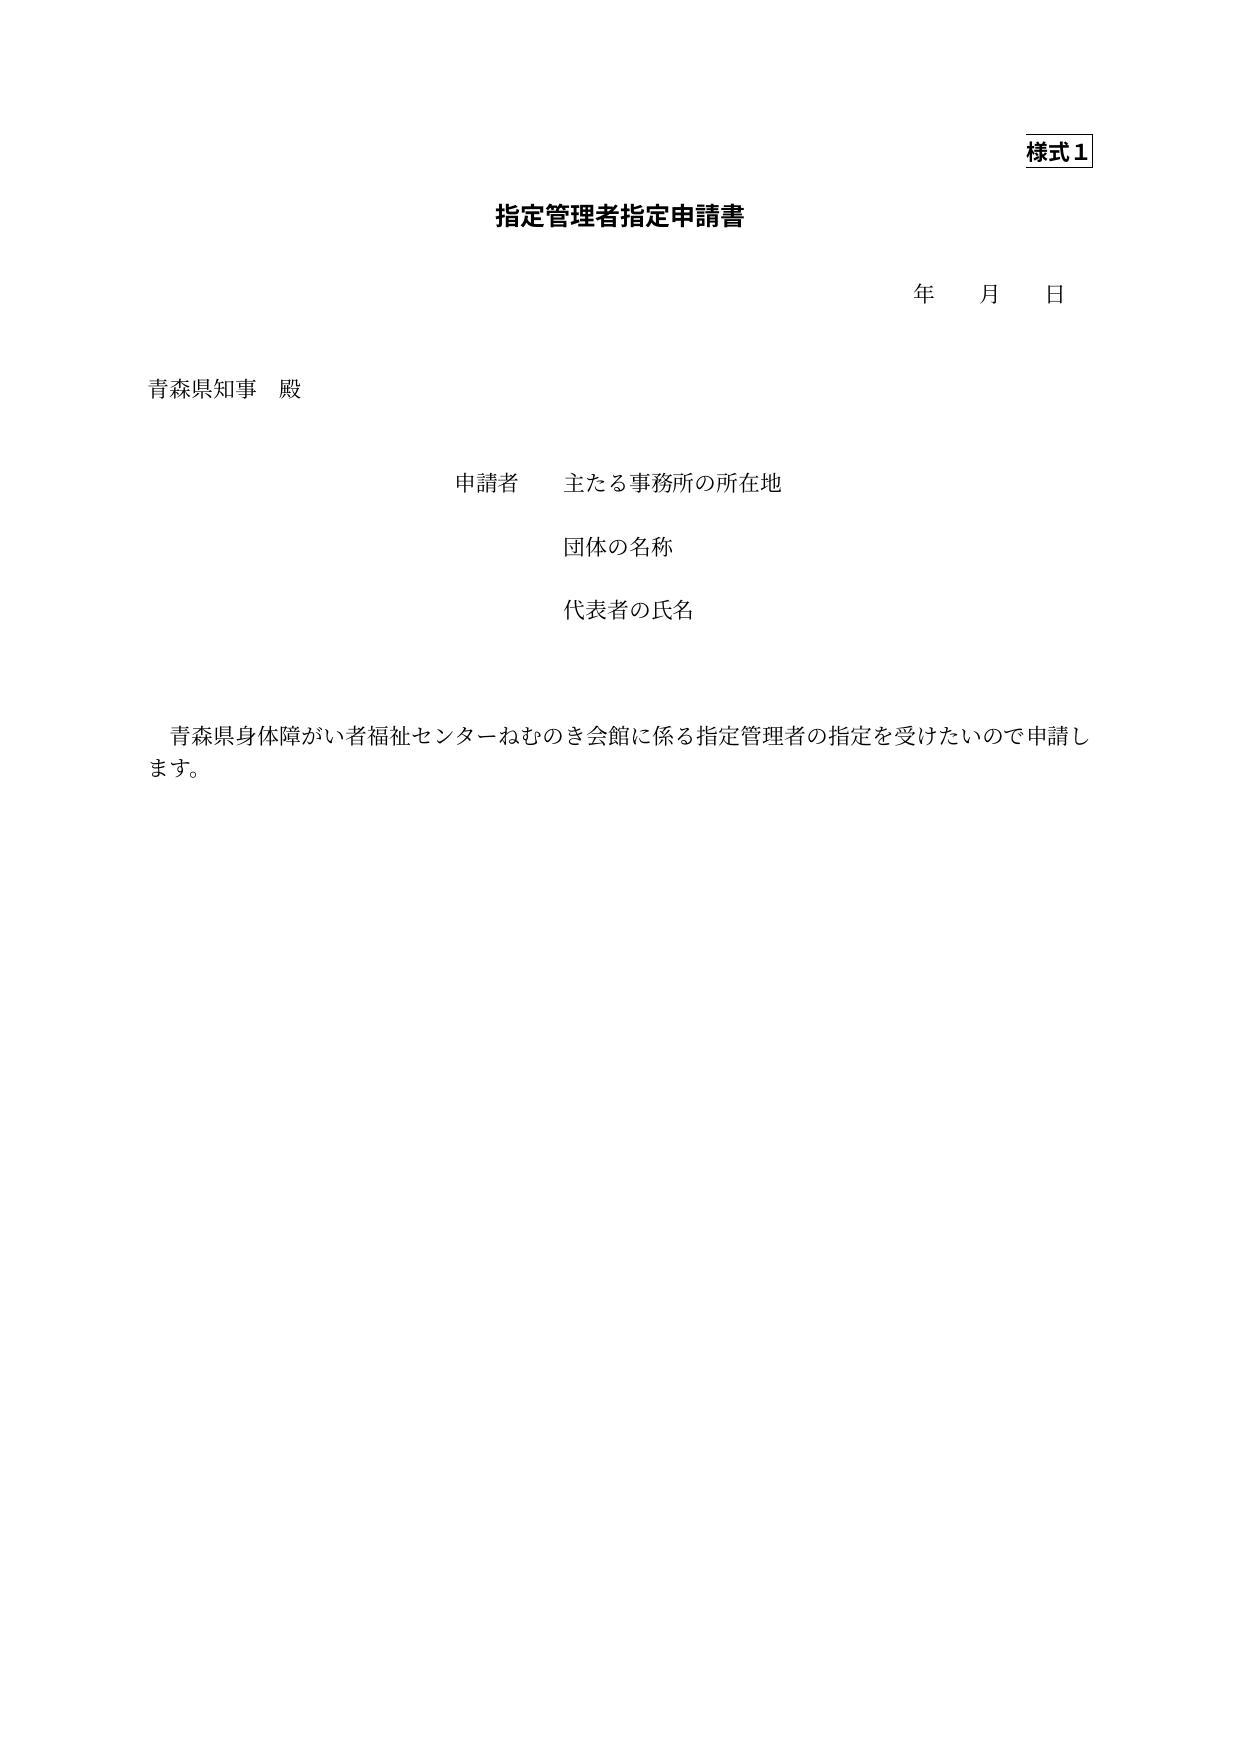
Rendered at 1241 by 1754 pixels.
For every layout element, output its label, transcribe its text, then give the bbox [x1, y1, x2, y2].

text 団体の名称 [148, 530, 1092, 561]
text 青森県身体障がい者福祉センターねむのき会館に係る指定管理者の指定を受けたいので申請します。 [148, 719, 1092, 782]
text 申請者 主たる事務所の所在地 [148, 467, 1092, 498]
text 代表者の氏名 [148, 593, 1092, 624]
text 様式１ [148, 119, 1092, 183]
text 青森県知事 殿 [148, 372, 1092, 403]
text 指定管理者指定申請書 [148, 183, 1092, 246]
text 年 月 日 [148, 277, 1092, 309]
